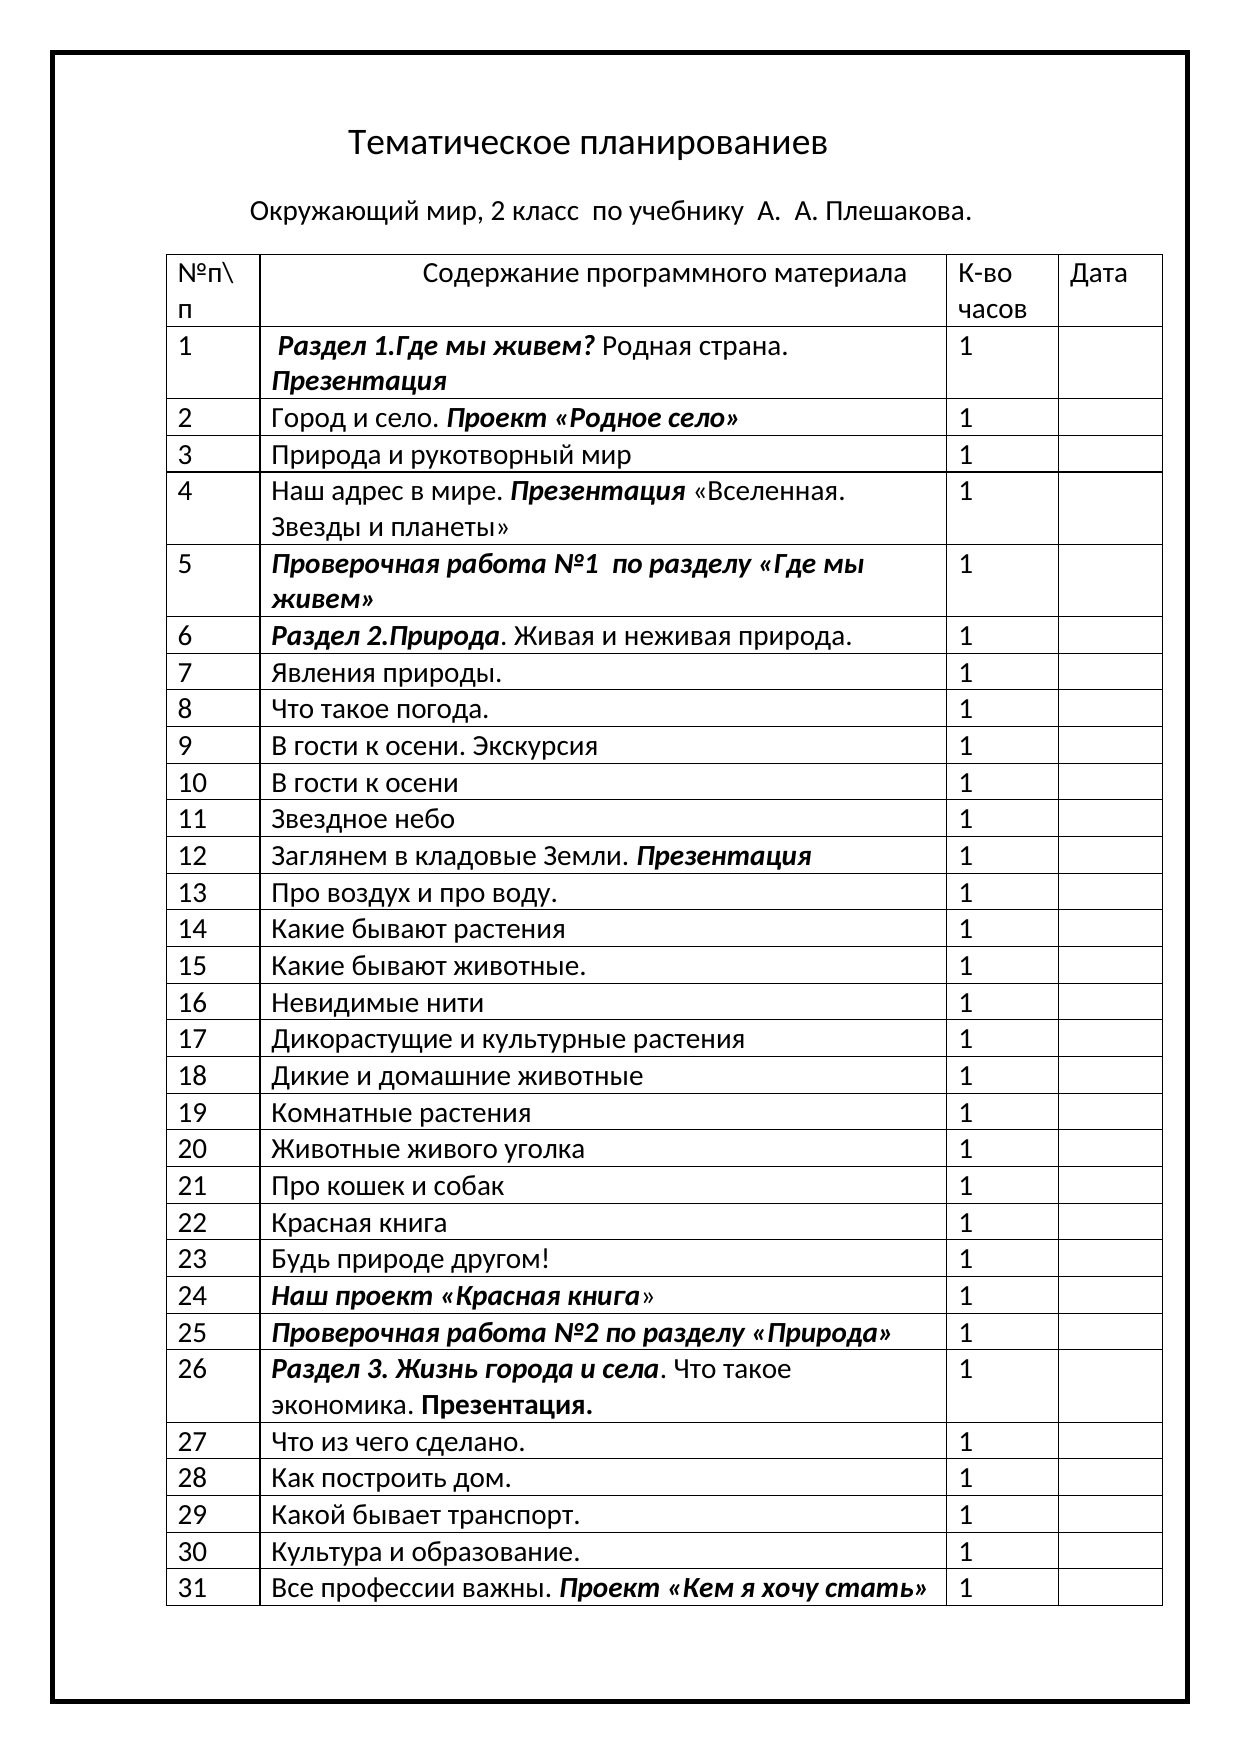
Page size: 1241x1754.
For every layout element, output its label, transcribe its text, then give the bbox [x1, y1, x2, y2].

table_cell 25 [167, 1314, 259, 1349]
table_cell Красная книга [261, 1204, 946, 1239]
table_cell [1059, 800, 1162, 836]
table_cell 1 [947, 1204, 1058, 1239]
table_cell [1059, 1459, 1162, 1495]
table_cell 1 [947, 1094, 1058, 1129]
table_cell Раздел 2.Природа. Живая и неживая природа. [261, 617, 946, 653]
table_cell 9 [167, 727, 259, 763]
table_cell [1059, 1204, 1162, 1239]
table_cell 3 [167, 436, 259, 471]
table_cell Дикорастущие и культурные растения [261, 1020, 946, 1056]
table_cell 10 [167, 764, 259, 799]
table_cell 12 [167, 837, 259, 873]
table_cell Животные живого уголка [261, 1130, 946, 1166]
table_cell Невидимые нити [261, 984, 946, 1019]
table_cell 1 [167, 327, 259, 398]
table_cell 1 [947, 399, 1058, 435]
table_cell 17 [167, 1020, 259, 1056]
table_cell 7 [167, 654, 259, 689]
table_cell [1059, 1020, 1162, 1056]
table_cell 1 [947, 800, 1058, 836]
table_cell 1 [947, 617, 1058, 653]
table_cell 6 [167, 617, 259, 653]
table_cell [1059, 1496, 1162, 1532]
table_cell 1 [947, 1350, 1058, 1422]
table_cell [1059, 984, 1162, 1019]
table_cell Звездное небо [261, 800, 946, 836]
table_cell 1 [947, 1057, 1058, 1093]
table_cell 1 [947, 327, 1058, 398]
table_cell 4 [167, 473, 259, 544]
table_cell 1 [947, 1277, 1058, 1313]
table_cell 1 [947, 1533, 1058, 1568]
table_cell [1059, 654, 1162, 689]
table_cell 1 [947, 1314, 1058, 1349]
table_cell 1 [947, 874, 1058, 909]
table_cell Культура и образование. [261, 1533, 946, 1568]
table_cell Дикие и домашние животные [261, 1057, 946, 1093]
table_cell Про кошек и собак [261, 1167, 946, 1203]
table_cell 1 [947, 1496, 1058, 1532]
table_header Дата [1059, 255, 1162, 326]
table_cell 1 [947, 1240, 1058, 1276]
table_cell 1 [947, 690, 1058, 726]
table_cell [1059, 1533, 1162, 1568]
table_cell Раздел 3. Жизнь города и села. Что такое экономика. Презентация. [261, 1350, 946, 1422]
table_cell 1 [947, 1459, 1058, 1495]
table_cell [1059, 1277, 1162, 1313]
table_cell 16 [167, 984, 259, 1019]
table_cell [1059, 436, 1162, 471]
table_cell [1059, 1240, 1162, 1276]
table_cell 18 [167, 1057, 259, 1093]
table_header Содержание программного материала [261, 255, 946, 326]
table_cell Какие бывают животные. [261, 947, 946, 983]
table_header №п\п [167, 255, 259, 326]
table_cell Заглянем в кладовые Земли. Презентация [261, 837, 946, 873]
table_cell Как построить дом. [261, 1459, 946, 1495]
table_cell 1 [947, 1569, 1058, 1605]
table_cell 1 [947, 545, 1058, 616]
table_cell Природа и рукотворный мир [261, 436, 946, 471]
table_cell 14 [167, 910, 259, 946]
table_cell В гости к осени. Экскурсия [261, 727, 946, 763]
table_cell [1059, 874, 1162, 909]
table_cell 31 [167, 1569, 259, 1605]
table_cell [1059, 727, 1162, 763]
table_cell 8 [167, 690, 259, 726]
table_cell [1059, 545, 1162, 616]
table_cell 15 [167, 947, 259, 983]
table_cell Явления природы. [261, 654, 946, 689]
table_cell 27 [167, 1423, 259, 1458]
table_cell [1059, 1130, 1162, 1166]
table_cell [1059, 1569, 1162, 1605]
table_cell [1059, 327, 1162, 398]
table_cell Какой бывает транспорт. [261, 1496, 946, 1532]
table_cell 11 [167, 800, 259, 836]
table_cell 2 [167, 399, 259, 435]
table_cell [1059, 1423, 1162, 1458]
table_cell [1059, 473, 1162, 544]
table_cell 1 [947, 654, 1058, 689]
table_cell 1 [947, 837, 1058, 873]
table_cell 5 [167, 545, 259, 616]
table_cell 13 [167, 874, 259, 909]
table_cell 20 [167, 1130, 259, 1166]
table_cell Какие бывают растения [261, 910, 946, 946]
table_cell 21 [167, 1167, 259, 1203]
text Окружающий мир, 2 класс по учебнику А. А. Плешакова. [177, 192, 1152, 227]
table_cell [1059, 617, 1162, 653]
table_cell [1059, 690, 1162, 726]
table_cell Проверочная работа №2 по разделу «Природа» [261, 1314, 946, 1349]
table_cell 1 [947, 727, 1058, 763]
table_cell Наш проект «Красная книга» [261, 1277, 946, 1313]
table_cell Город и село. Проект «Родное село» [261, 399, 946, 435]
table_cell Что такое погода. [261, 690, 946, 726]
table_header К-во часов [947, 255, 1058, 326]
table_cell [1059, 947, 1162, 983]
table_cell [1059, 1057, 1162, 1093]
table_cell Раздел 1.Где мы живем? Родная страна. Презентация [261, 327, 946, 398]
table_cell [1059, 764, 1162, 799]
table_cell Проверочная работа №1 по разделу «Где мы живем» [261, 545, 946, 616]
table_cell Наш адрес в мире. Презентация «Вселенная. Звезды и планеты» [261, 473, 946, 544]
text Тематическое планированиев [177, 118, 1152, 164]
table_cell В гости к осени [261, 764, 946, 799]
table_cell 30 [167, 1533, 259, 1568]
table_cell Комнатные растения [261, 1094, 946, 1129]
table_cell 1 [947, 1130, 1058, 1166]
table_cell [1059, 837, 1162, 873]
table_cell [1059, 1314, 1162, 1349]
table_cell 1 [947, 947, 1058, 983]
table_cell Будь природе другом! [261, 1240, 946, 1276]
table_cell [1059, 1094, 1162, 1129]
table_cell 1 [947, 473, 1058, 544]
table_cell 1 [947, 984, 1058, 1019]
table_cell Все профессии важны. Проект «Кем я хочу стать» [261, 1569, 946, 1605]
table_cell [1059, 910, 1162, 946]
table_cell 19 [167, 1094, 259, 1129]
table_cell 24 [167, 1277, 259, 1313]
table_cell 1 [947, 1020, 1058, 1056]
table_cell 28 [167, 1459, 259, 1495]
table_cell 1 [947, 436, 1058, 471]
table_cell 29 [167, 1496, 259, 1532]
table_cell [1059, 1350, 1162, 1422]
table_cell Что из чего сделано. [261, 1423, 946, 1458]
table_cell 23 [167, 1240, 259, 1276]
table_cell 1 [947, 1423, 1058, 1458]
table_cell 1 [947, 910, 1058, 946]
table_cell 1 [947, 1167, 1058, 1203]
table_cell [1059, 399, 1162, 435]
table_cell 1 [947, 764, 1058, 799]
table_cell [1059, 1167, 1162, 1203]
table_cell 26 [167, 1350, 259, 1422]
table_cell Про воздух и про воду. [261, 874, 946, 909]
table_cell 22 [167, 1204, 259, 1239]
